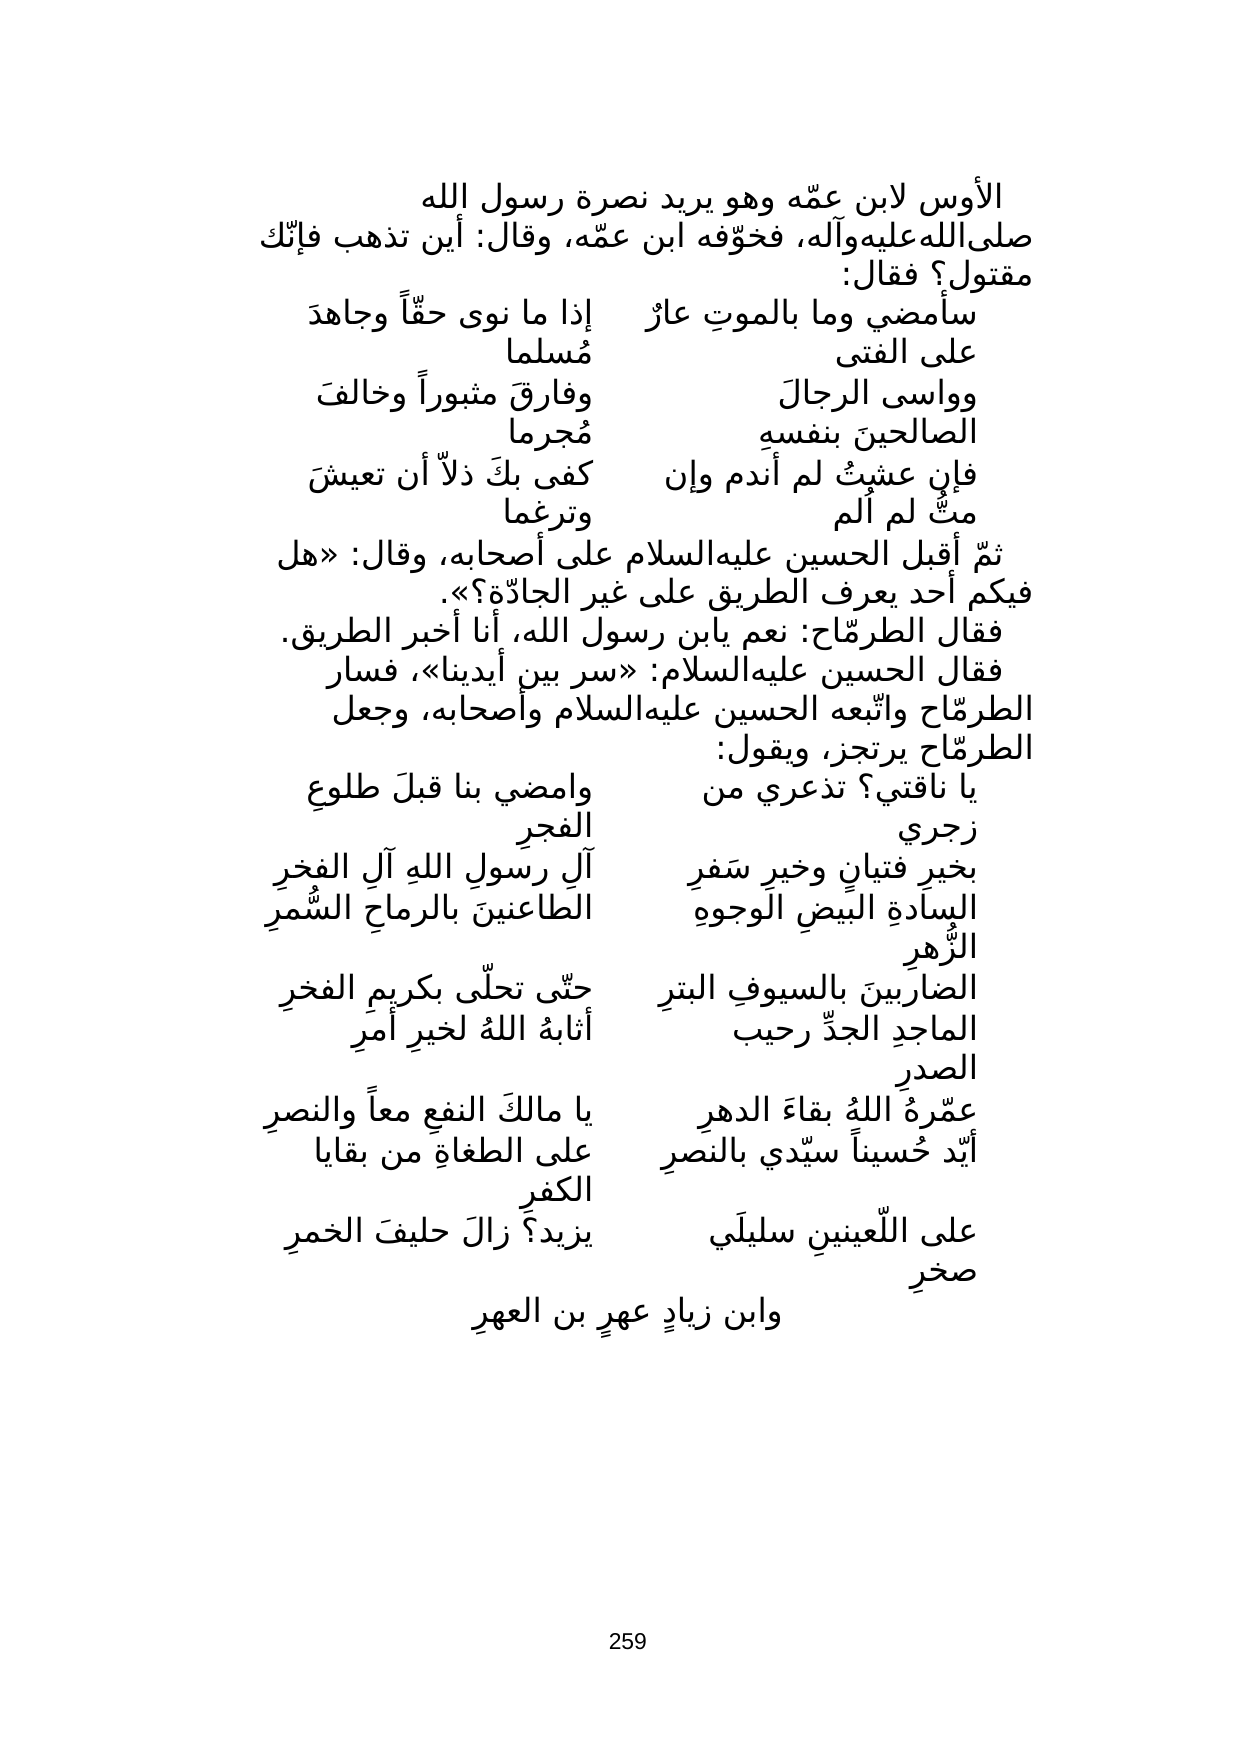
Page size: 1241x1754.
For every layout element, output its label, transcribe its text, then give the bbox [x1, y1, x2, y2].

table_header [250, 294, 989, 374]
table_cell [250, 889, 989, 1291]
text فقال الطرمّاح: نعم يابن رسول الله، أنا أخبر الطريق. [222, 612, 1033, 651]
text فقال الحسين عليه‌السلام: «سر بين أيدينا»، فسار الطرمّاح واتّبعه الحسين عليه‌السلام وأصحابه، وجعل الطرمّاح يرتجز، ويقول: [222, 651, 1033, 767]
text وابن زيادٍ عهرٍ بن العهرِ [222, 1291, 1033, 1330]
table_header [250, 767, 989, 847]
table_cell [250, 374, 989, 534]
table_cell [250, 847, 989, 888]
text ثمّ أقبل الحسين عليه‌السلام على أصحابه، وقال: «هل فيكم أحد يعرف الطريق على غير الجادّة؟». [222, 534, 1033, 612]
text الأوس لابن عمّه وهو يريد نصرة رسول الله صلى‌الله‌عليه‌وآله، فخوّفه ابن عمّه، وقال: أين تذهب فإنّك مقتول؟ فقال: [222, 177, 1033, 294]
